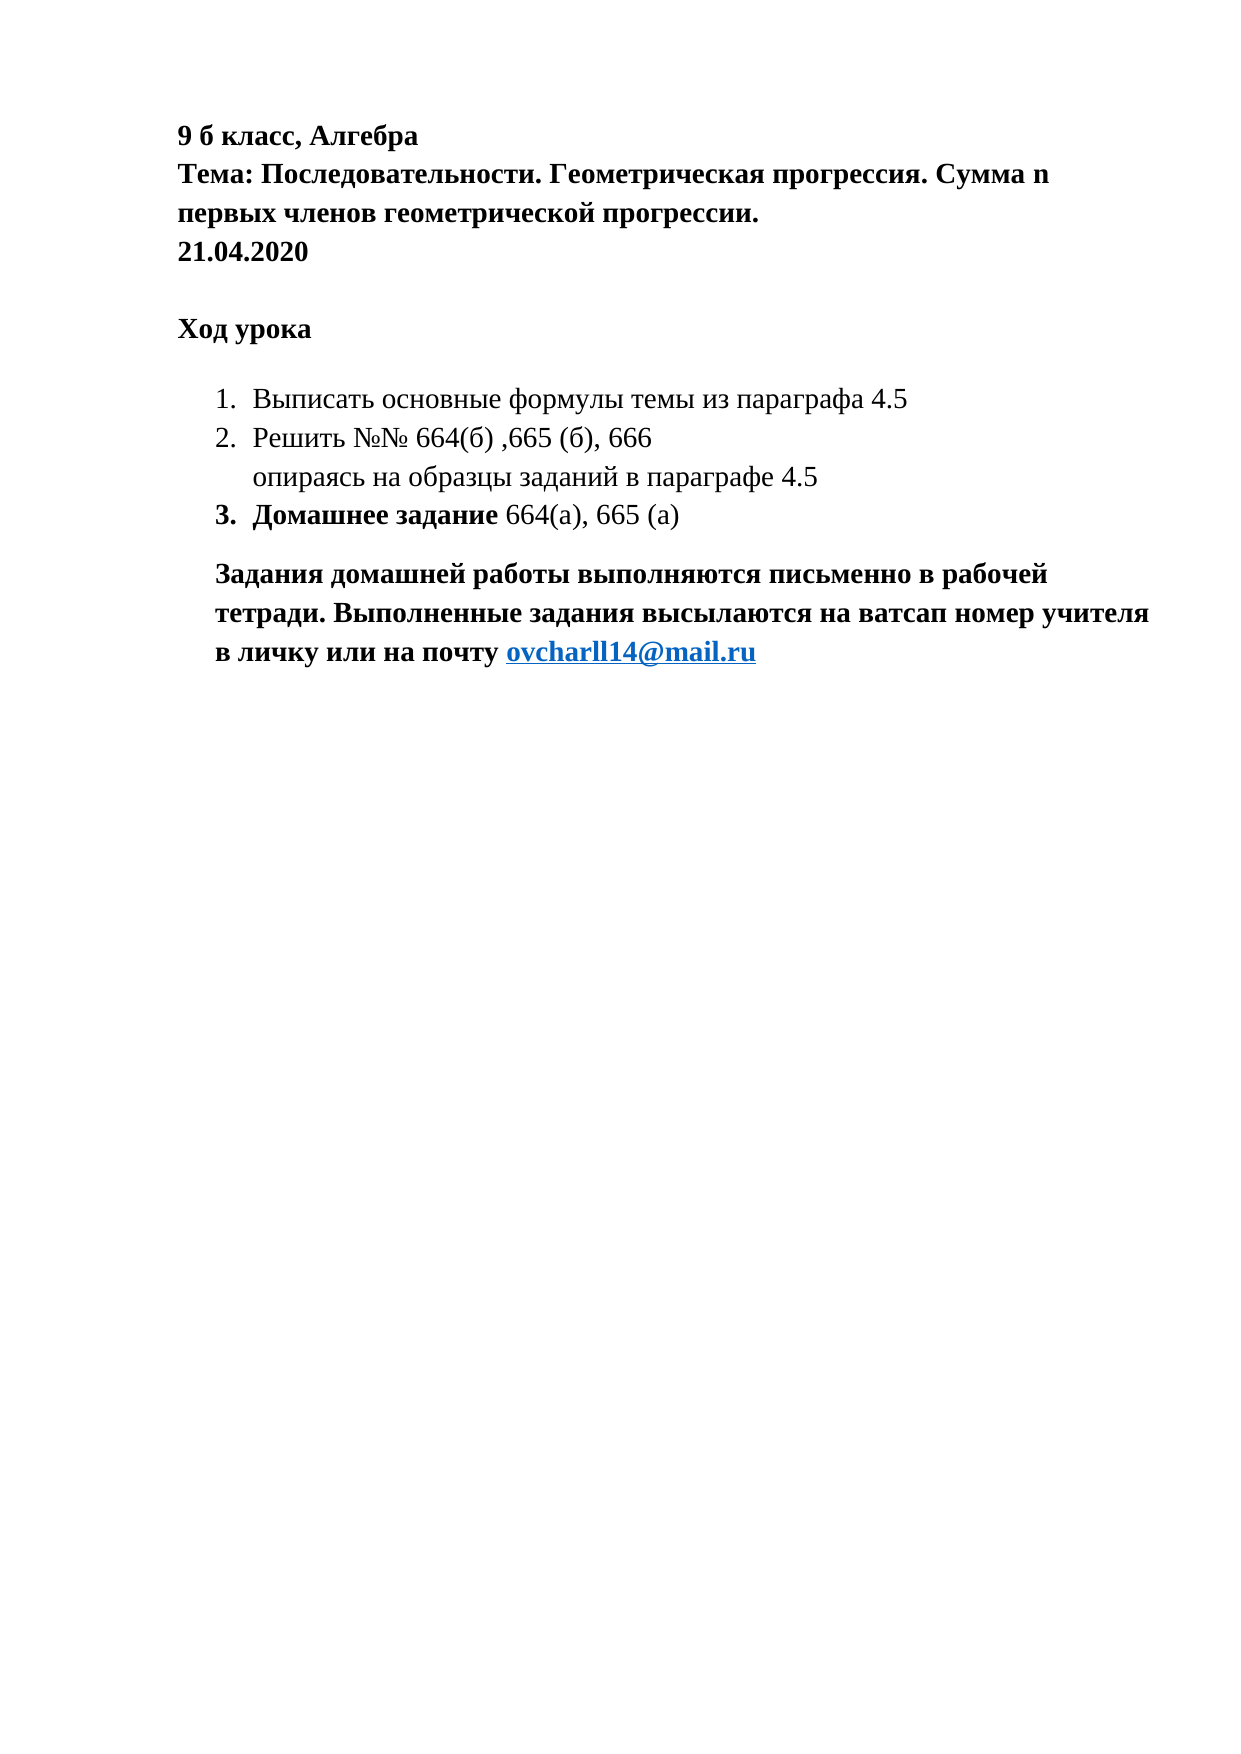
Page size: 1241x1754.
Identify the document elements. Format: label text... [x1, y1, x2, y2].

list Выписать основные формулы темы из параграфа 4.5 [215, 382, 1152, 415]
list Решить №№ 664(б) ,665 (б), 666 [215, 420, 1152, 454]
text 9 б класс, Алгебра [177, 118, 1152, 152]
text Ход урока [177, 311, 1152, 344]
list опираясь на образцы заданий в параграфе 4.5 [252, 459, 1152, 492]
text 21.04.2020 [177, 234, 1152, 267]
text Задания домашней работы выполняются письменно в рабочей тетради. Выполненные задания высылаются на ватсап номер учителя в личку или на почту ovcharll14@mail.ru [215, 557, 1152, 667]
list Домашнее задание 664(а), 665 (а) [215, 497, 1152, 531]
text Тема: Последовательности. Геометрическая прогрессия. Сумма n первых членов геометрической прогрессии. [177, 157, 1152, 229]
